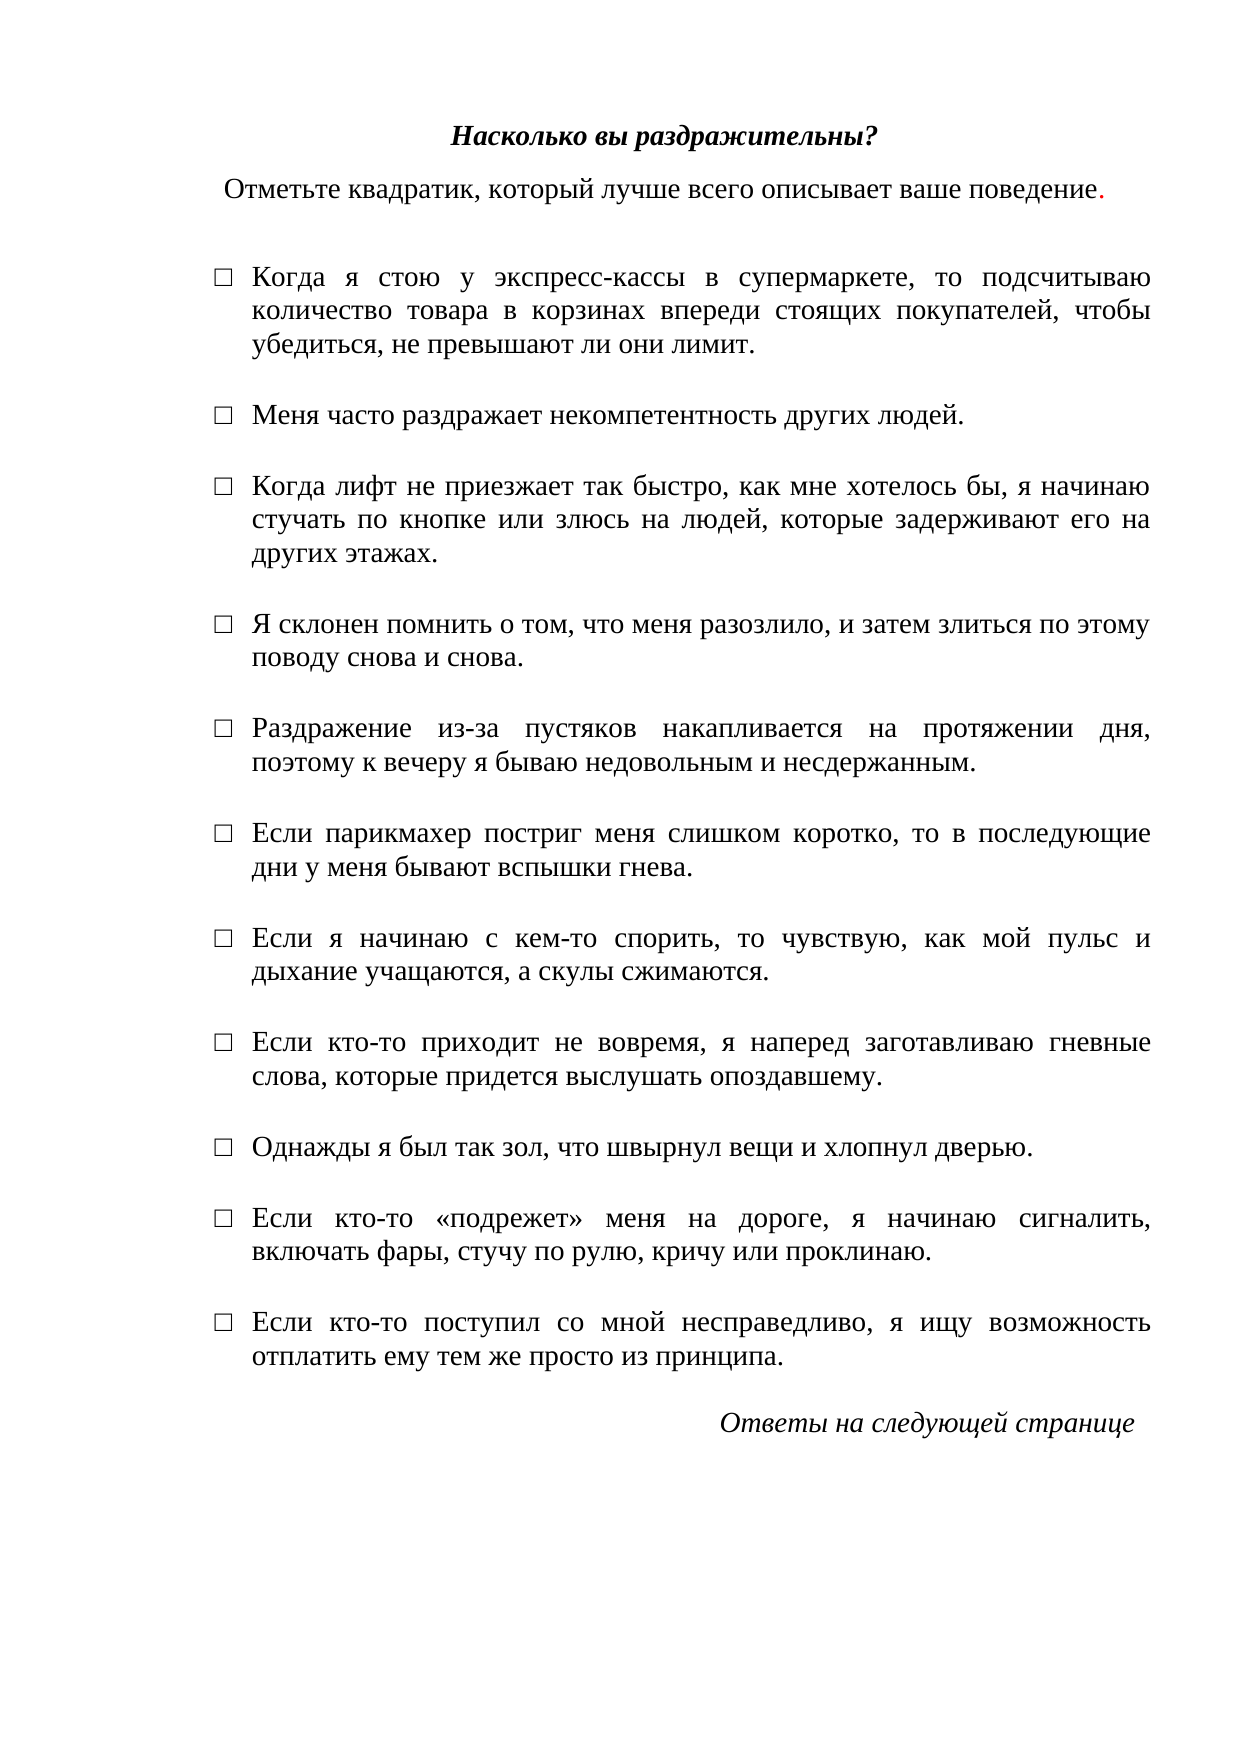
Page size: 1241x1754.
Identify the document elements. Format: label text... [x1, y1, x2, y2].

list Когда я стою у экспресс-кассы в супермаркете, то подсчитываю количество товара в корзинах впереди стоящих покупателей, чтобы убедиться, не превышают ли они лимит. [214, 259, 1152, 359]
list Меня часто раздражает некомпетентность других людей. [214, 397, 1152, 430]
list Когда лифт не приезжает так быстро, как мне хотелось бы, я начинаю стучать по кнопке или злюсь на людей, которые задерживают его на других этажах. [214, 468, 1152, 568]
list Я склонен помнить о том, что меня разозлило, и затем злиться по этому поводу снова и снова. [214, 606, 1152, 673]
list Если кто-то поступил со мной несправедливо, я ищу возможность отплатить ему тем же просто из принципа. [214, 1304, 1152, 1372]
list Однажды я был так зол, что швырнул вещи и хлопнул дверью. [214, 1129, 1152, 1162]
list Если я начинаю с кем-то спорить, то чувствую, как мой пульс и дыхание учащаются, а скулы сжимаются. [214, 920, 1152, 987]
list Если парикмахер постриг меня слишком коротко, то в последующие дни у меня бывают вспышки гнева. [214, 815, 1152, 882]
text Насколько вы раздражительны? [177, 118, 1152, 152]
list Если кто-то приходит не вовремя, я наперед заготавливаю гневные слова, которые придется выслушать опоздавшему. [214, 1024, 1152, 1091]
list Ответы на следующей странице [252, 1405, 1135, 1439]
list Раздражение из-за пустяков накапливается на протяжении дня, поэтому к вечеру я бываю недовольным и несдержанным. [214, 711, 1152, 778]
list Если кто-то «подрежет» меня на дороге, я начинаю сигналить, включать фары, стучу по рулю, кричу или проклинаю. [214, 1200, 1152, 1267]
text Отметьте квадратик, который лучше всего описывает ваше поведение. [177, 171, 1152, 204]
